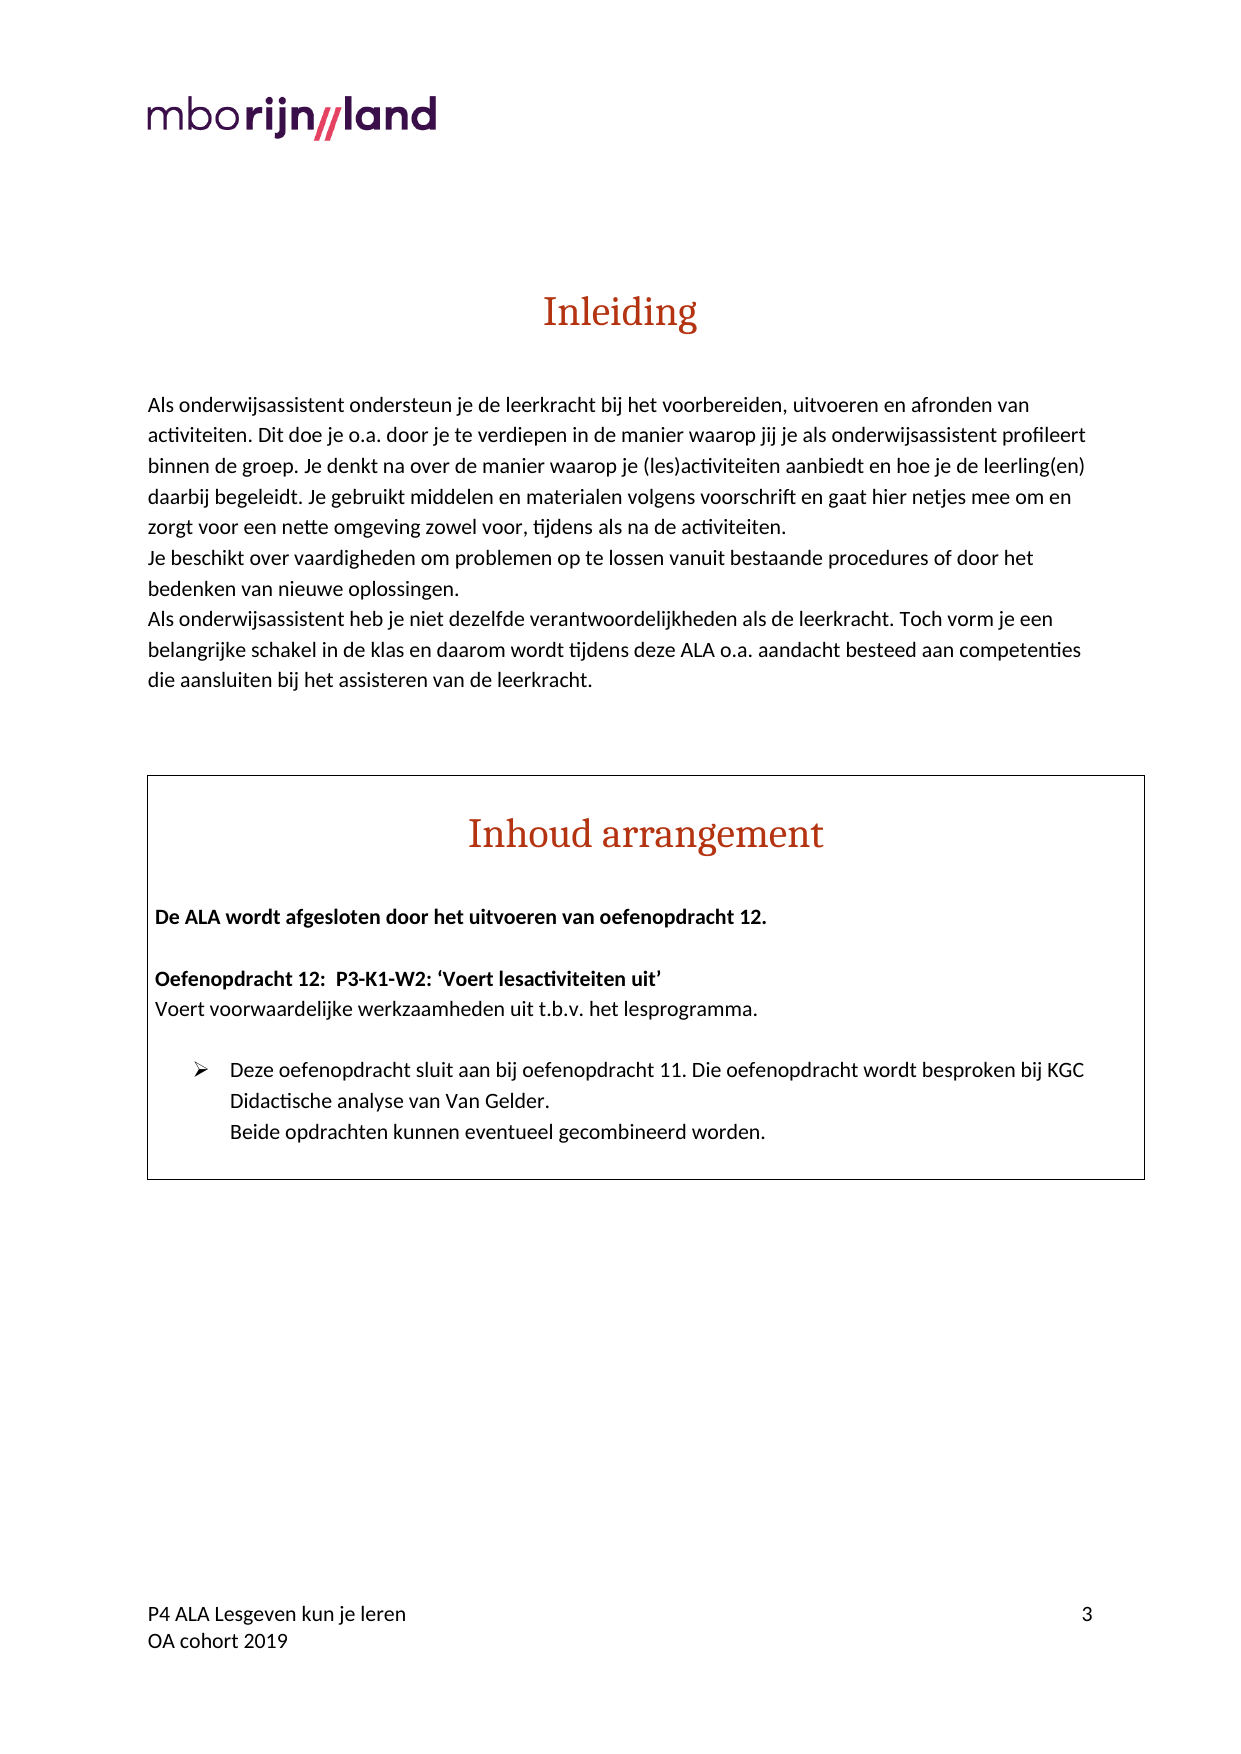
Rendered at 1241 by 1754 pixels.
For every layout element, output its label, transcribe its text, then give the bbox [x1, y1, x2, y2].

text Je beschikt over vaardigheden om problemen op te lossen vanuit bestaande procedures of door het bedenken van nieuwe oplossingen. [148, 544, 1093, 601]
subtitle Inleiding [148, 288, 1093, 336]
picture [147, 73, 469, 163]
text Als onderwijsassistent heb je niet dezelfde verantwoordelijkheden als de leerkracht. Toch vorm je een belangrijke schakel in de klas en daarom wordt tijdens deze ALA o.a. aandacht besteed aan competenties die aansluiten bij het assisteren van de leerkracht. [148, 605, 1093, 693]
text Als onderwijsassistent ondersteun je de leerkracht bij het voorbereiden, uitvoeren en afronden van activiteiten. Dit doe je o.a. door je te verdiepen in de manier waarop jij je als onderwijsassistent profileert binnen de groep. Je denkt na over de manier waarop je (les)activiteiten aanbiedt en hoe je de leerling(en) daarbij begeleidt. Je gebruikt middelen en materialen volgens voorschrift en gaat hier netjes mee om en zorgt voor een nette omgeving zowel voor, tijdens als na de activiteiten. [148, 391, 1093, 540]
table_header Inhoud arrangement De ALA wordt afgesloten door het uitvoeren van oefenopdracht 12. Oefenopdracht 12: P3-K1-W2: ‘Voert lesactiviteiten uit’ Voert voorwaardelijke werkzaamheden uit t.b.v. het lesprogramma. Deze oefenopdracht sluit aan bij oefenopdracht 11. Die oefenopdracht wordt besproken bij KGC Didactische analyse van Van Gelder. Beide opdrachten kunnen eventueel gecombineerd worden. [148, 776, 1144, 1179]
